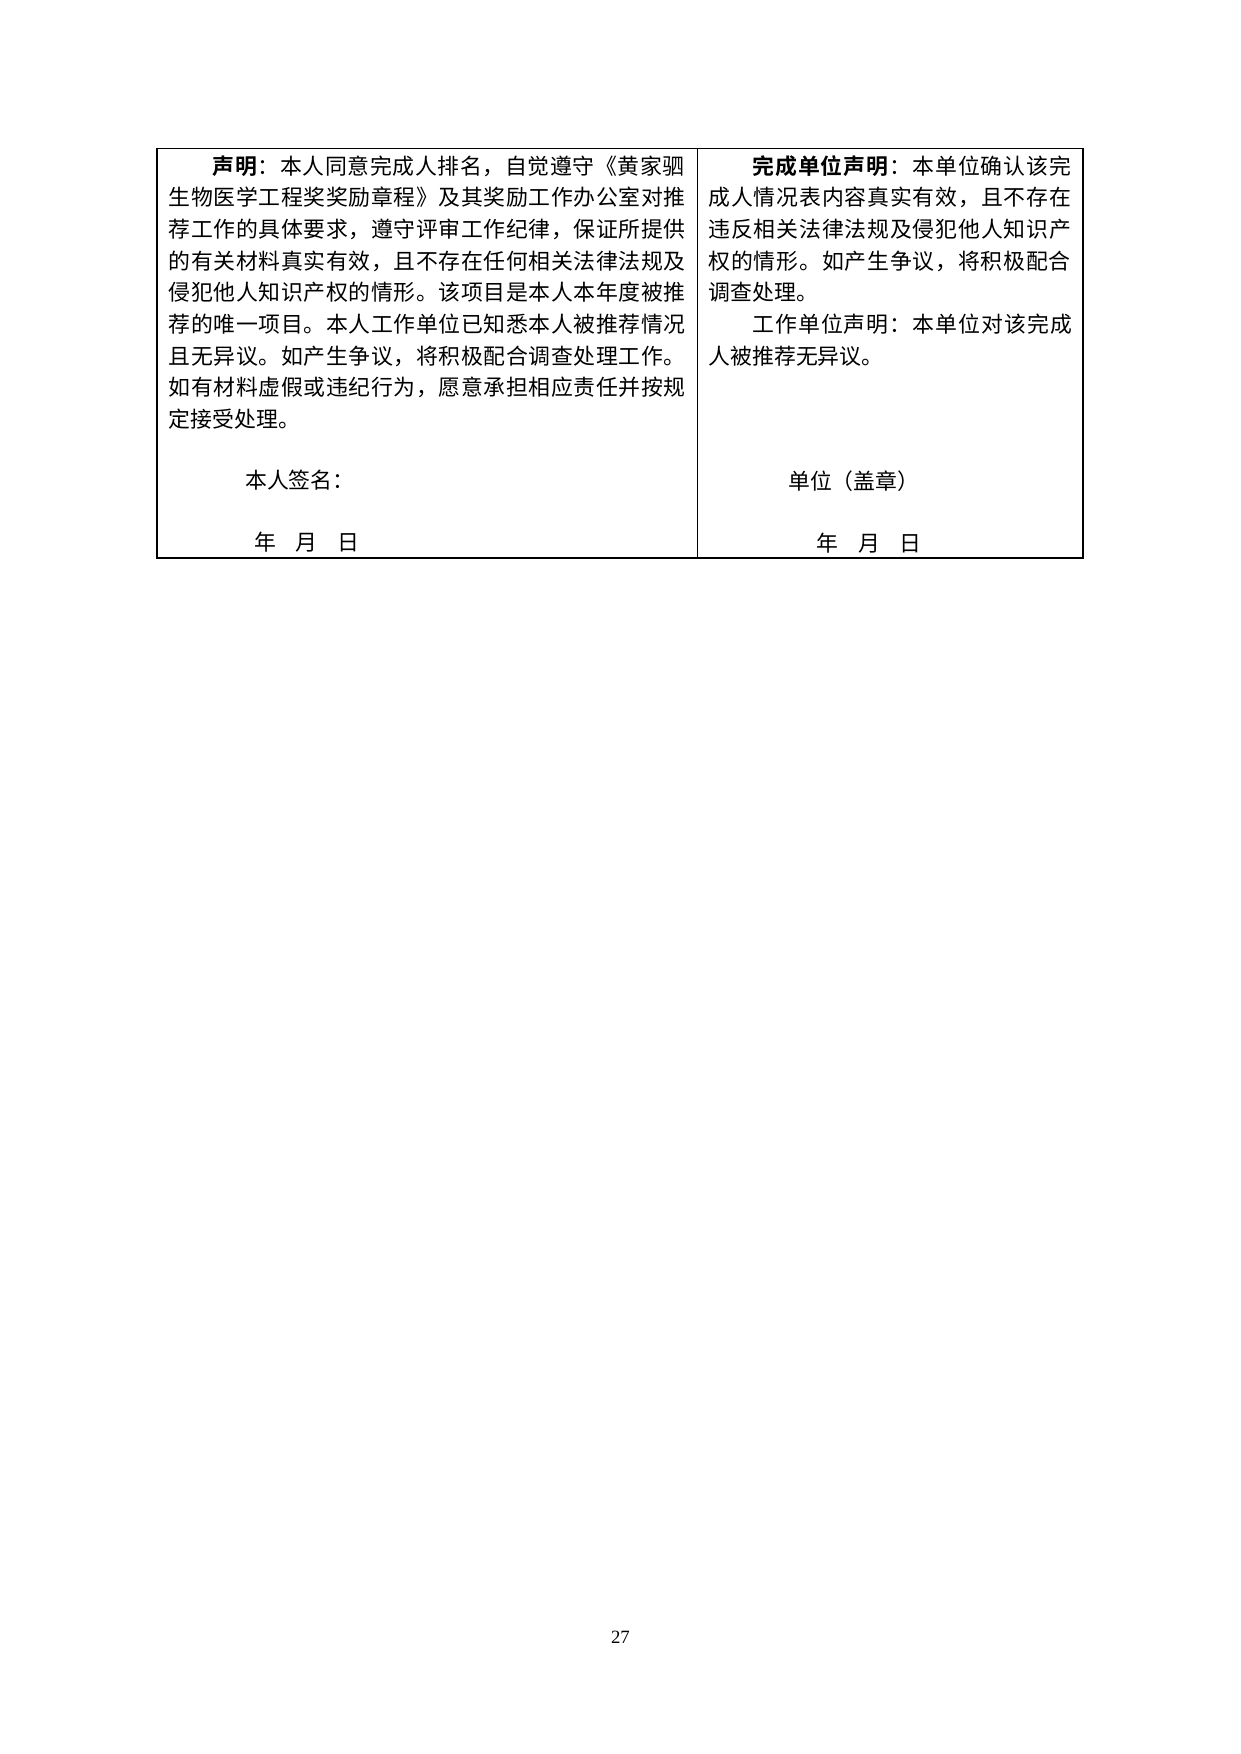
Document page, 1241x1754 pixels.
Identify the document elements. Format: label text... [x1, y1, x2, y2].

table_cell 声明：本人同意完成人排名，自觉遵守《黄家驷生物医学工程奖奖励章程》及其奖励工作办公室对推荐工作的具体要求，遵守评审工作纪律，保证所提供的有关材料真实有效，且不存在任何相关法律法规及侵犯他人知识产权的情形。该项目是本人本年度被推荐的唯一项目。本人工作单位已知悉本人被推荐情况且无异议。如产生争议，将积极配合调查处理工作。如有材料虚假或违纪行为，愿意承担相应责任并按规定接受处理。 本人签名： 年 月 日 [158, 149, 697, 557]
table_cell 完成单位声明：本单位确认该完成人情况表内容真实有效，且不存在违反相关法律法规及侵犯他人知识产权的情形。如产生争议，将积极配合调查处理。 工作单位声明：本单位对该完成人被推荐无异议。 单位（盖章） 年 月 日 [698, 149, 1082, 557]
